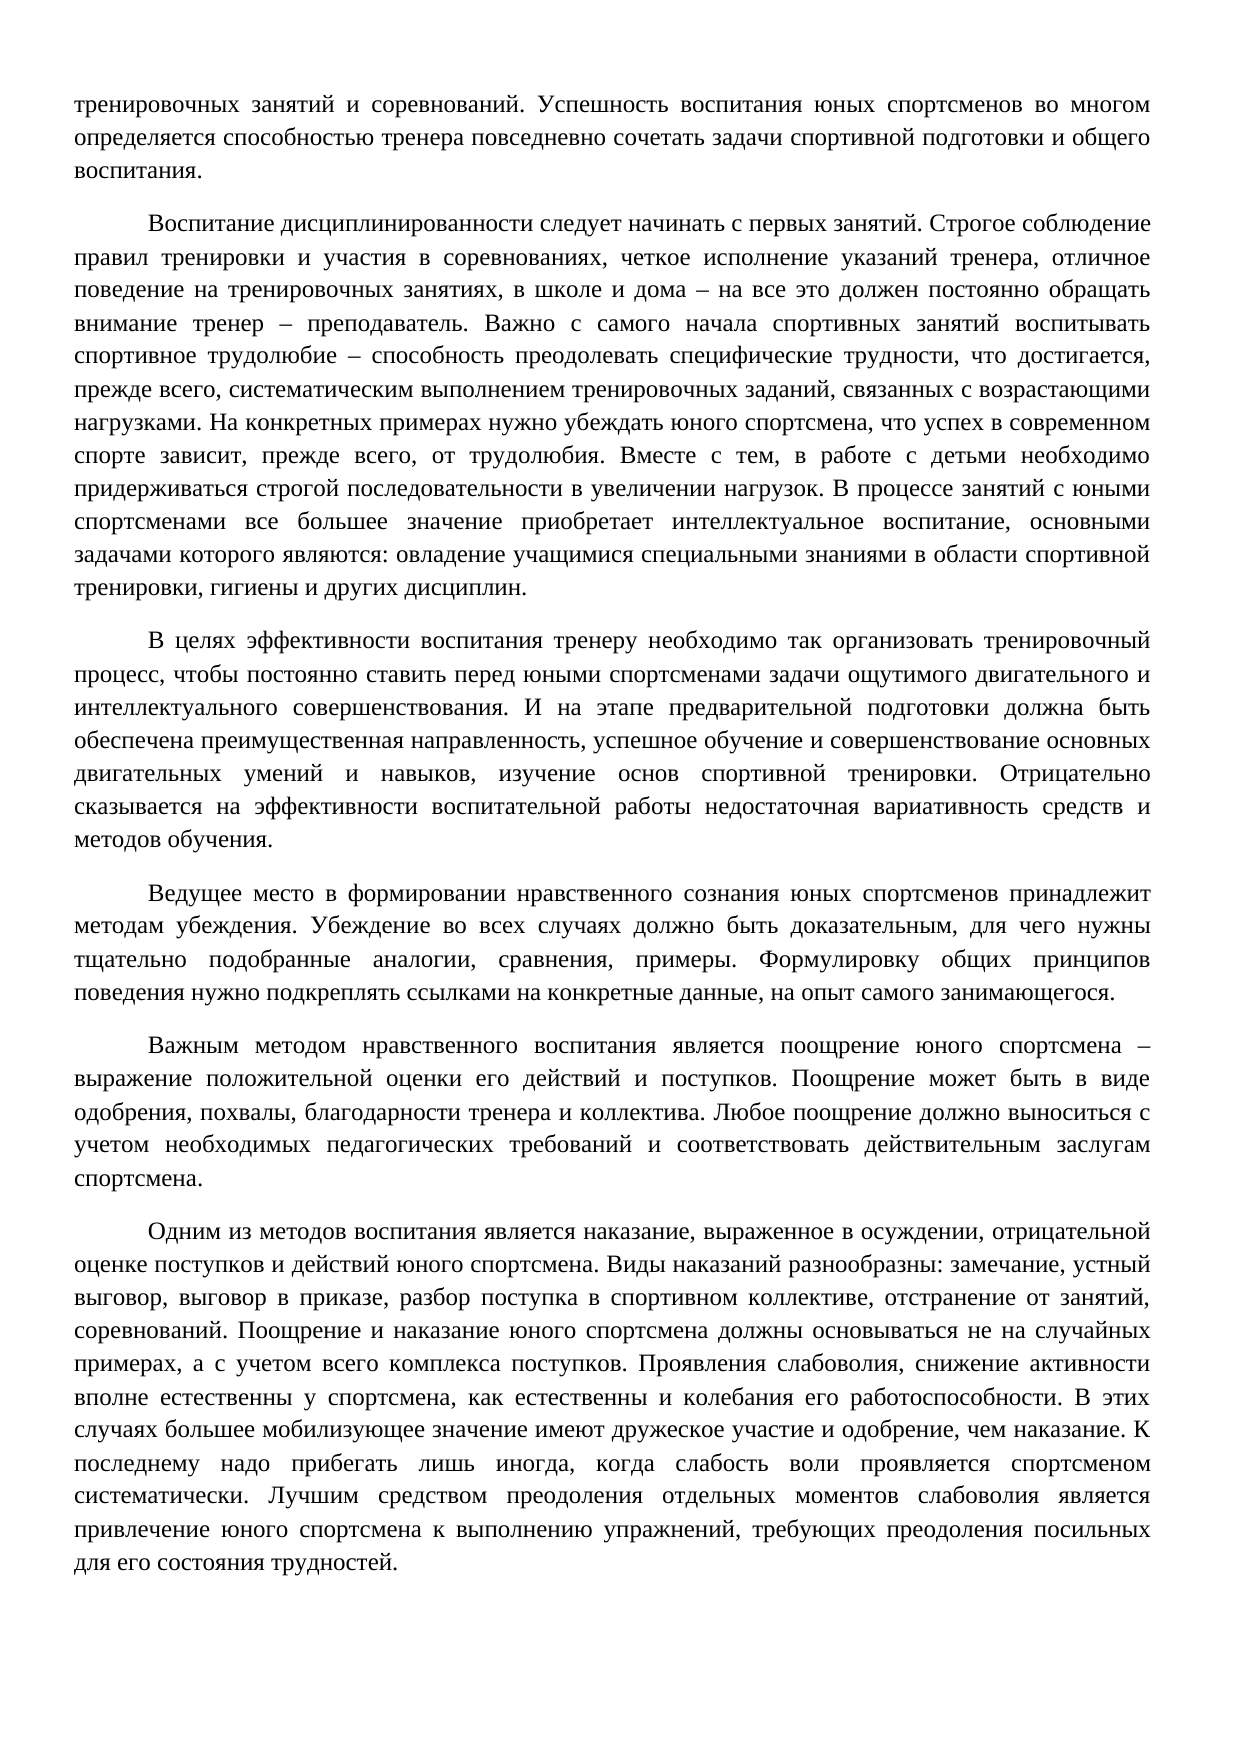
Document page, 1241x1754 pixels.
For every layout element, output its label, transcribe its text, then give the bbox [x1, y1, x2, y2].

text Важным методом нравственного воспитания является поощрение юного спортсмена – выражение положительной оценки его действий и поступков. Поощрение может быть в виде одобрения, похвалы, благодарности тренера и коллектива. Любое поощрение должно выноситься с учетом необходимых педагогических требований и соответствовать действительным заслугам спортсмена. [74, 1031, 1152, 1191]
text Ведущее место в формировании нравственного сознания юных спортсменов принадлежит методам убеждения. Убеждение во всех случаях должно быть доказательным, для чего нужны тщательно подобранные аналогии, сравнения, примеры. Формулировку общих принципов поведения нужно подкреплять ссылками на конкретные данные, на опыт самого занимающегося. [74, 878, 1152, 1005]
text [74, 89, 1152, 183]
text Одним из методов воспитания является наказание, выраженное в осуждении, отрицательной оценке поступков и действий юного спортсмена. Виды наказаний разнообразны: замечание, устный выговор, выговор в приказе, разбор поступка в спортивном коллективе, отстранение от занятий, соревнований. Поощрение и наказание юного спортсмена должны основываться не на случайных примерах, а с учетом всего комплекса поступков. Проявления слабоволия, снижение активности вполне естественны у спортсмена, как естественны и колебания его работоспособности. В этих случаях большее мобилизующее значение имеют дружеское участие и одобрение, чем наказание. К последнему надо прибегать лишь иногда, когда слабость воли проявляется спортсменом систематически. Лучшим средством преодоления отдельных моментов слабоволия является привлечение юного спортсмена к выполнению упражнений, требующих преодоления посильных для его состояния трудностей. [74, 1216, 1152, 1575]
text Воспитание дисциплинированности следует начинать с первых занятий. Строгое соблюдение правил тренировки и участия в соревнованиях, четкое исполнение указаний тренера, отличное поведение на тренировочных занятиях, в школе и дома – на все это должен постоянно обращать внимание тренер – преподаватель. Важно с самого начала спортивных занятий воспитывать спортивное трудолюбие – способность преодолевать специфические трудности, что достигается, прежде всего, систематическим выполнением тренировочных заданий, связанных с возрастающими нагрузками. На конкретных примерах нужно убеждать юного спортсмена, что успех в современном спорте зависит, прежде всего, от трудолюбия. Вместе с тем, в работе с детьми необходимо придерживаться строгой последовательности в увеличении нагрузок. В процессе занятий с юными спортсменами все большее значение приобретает интеллектуальное воспитание, основными задачами которого являются: овладение учащимися специальными знаниями в области спортивной тренировки, гигиены и других дисциплин. [74, 208, 1152, 601]
text В целях эффективности воспитания тренеру необходимо так организовать тренировочный процесс, чтобы постоянно ставить перед юными спортсменами задачи ощутимого двигательного и интеллектуального совершенствования. И на этапе предварительной подготовки должна быть обеспечена преимущественная направленность, успешное обучение и совершенствование основных двигательных умений и навыков, изучение основ спортивной тренировки. Отрицательно сказывается на эффективности воспитательной работы недостаточная вариативность средств и методов обучения. [74, 626, 1152, 852]
